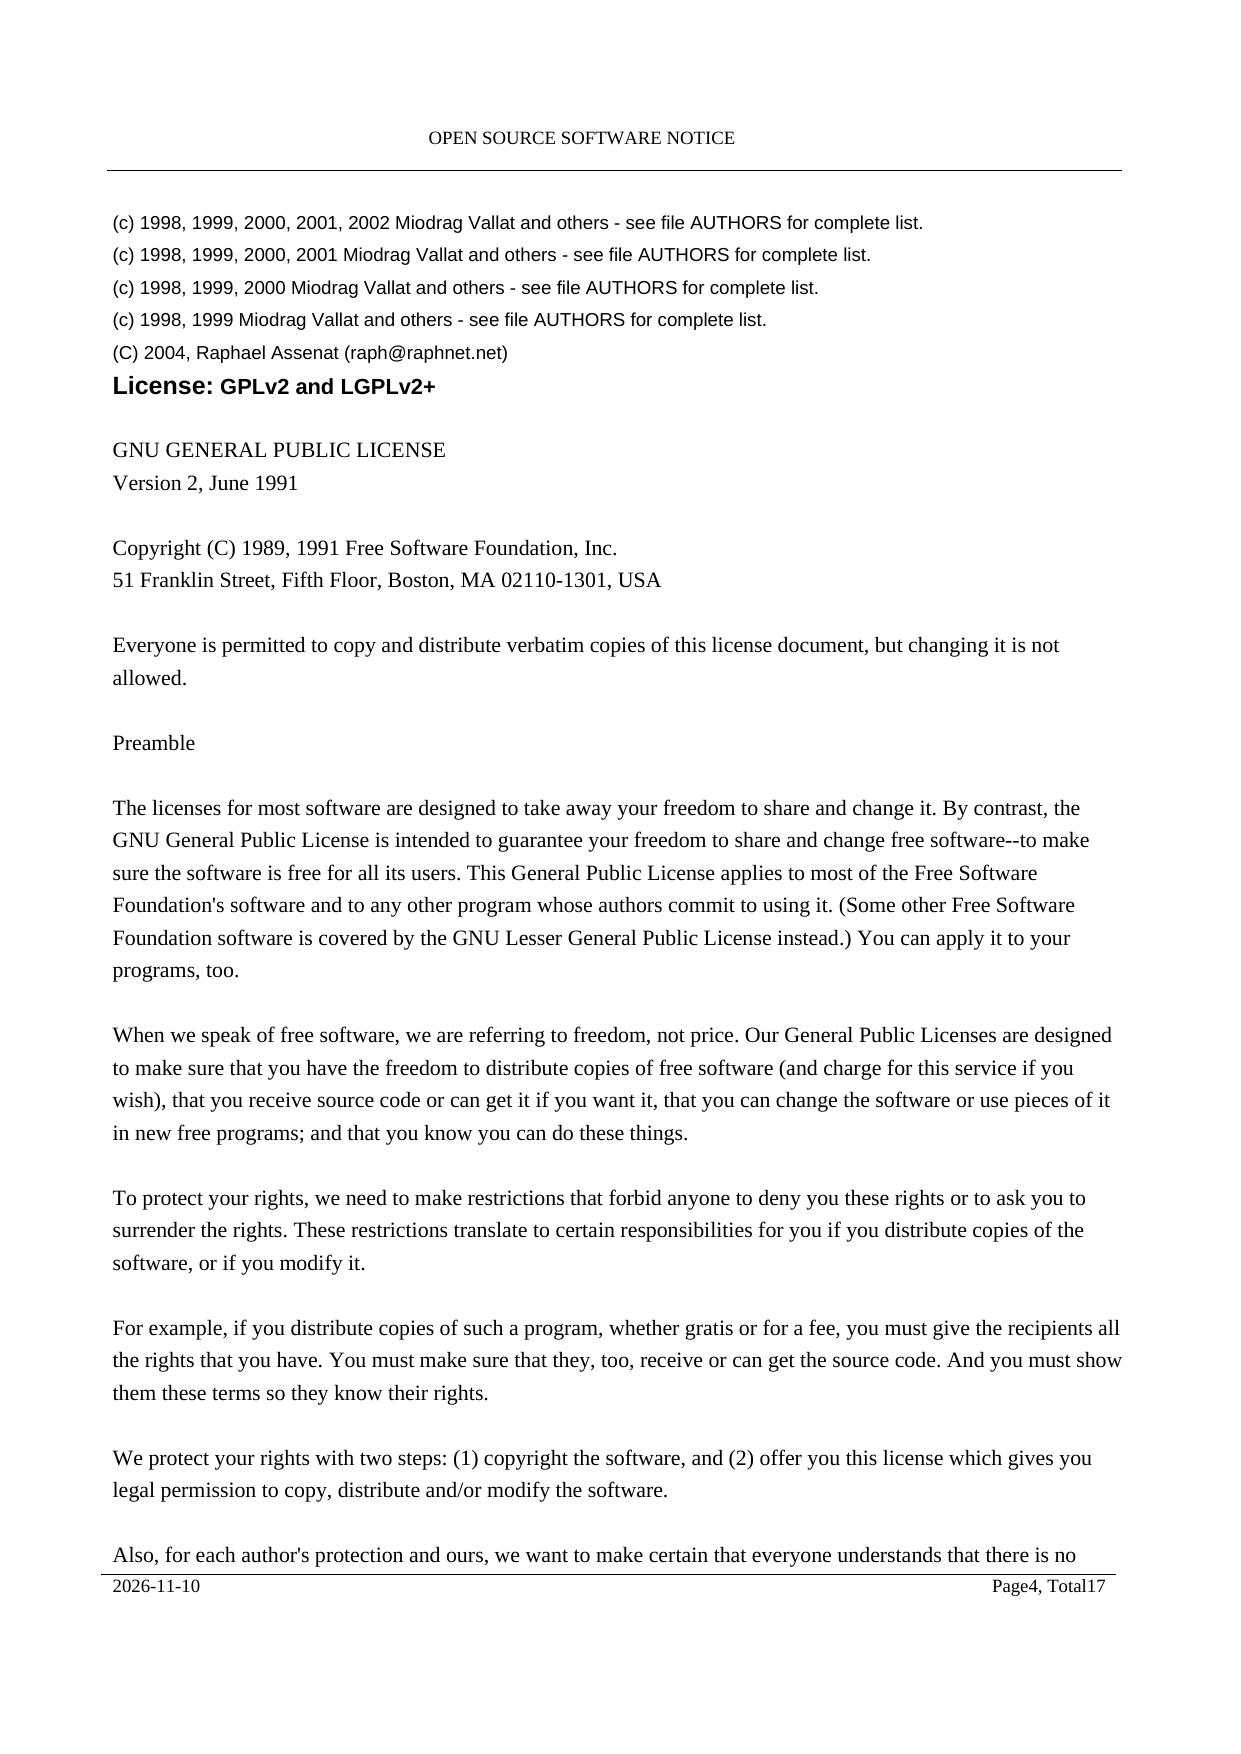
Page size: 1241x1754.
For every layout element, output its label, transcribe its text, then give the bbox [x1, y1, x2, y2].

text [112, 369, 1128, 1571]
text (c) 1998, 1999 Miodrag Vallat and others - see file AUTHORS for complete list. [112, 304, 1128, 336]
text (c) 1998, 1999, 2000, 2001, 2002 Miodrag Vallat and others - see file AUTHORS for complete list. [112, 206, 1128, 239]
text (c) 1998, 1999, 2000 Miodrag Vallat and others - see file AUTHORS for complete list. [112, 271, 1128, 304]
text (c) 1998, 1999, 2000, 2001 Miodrag Vallat and others - see file AUTHORS for complete list. [112, 239, 1128, 271]
text (C) 2004, Raphael Assenat (raph@raphnet.net) [112, 336, 1128, 369]
